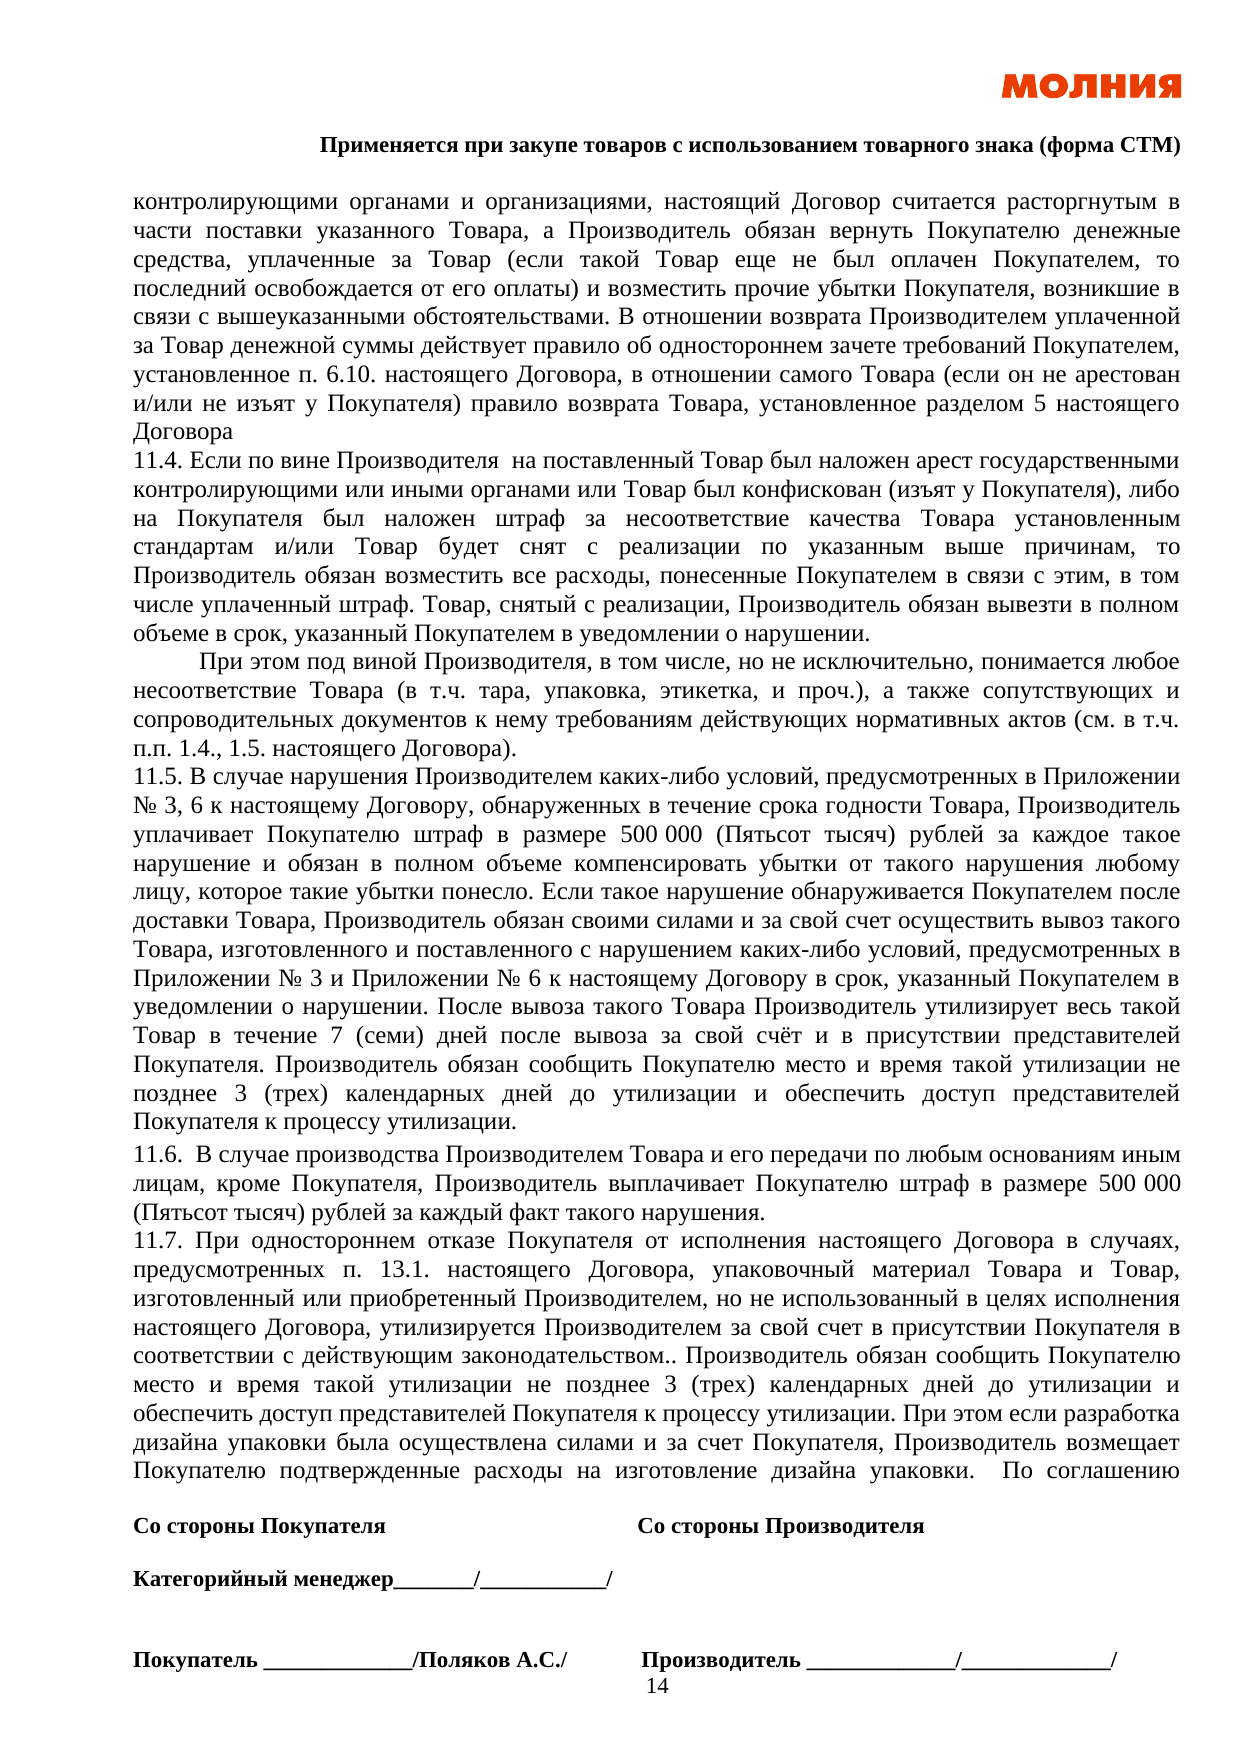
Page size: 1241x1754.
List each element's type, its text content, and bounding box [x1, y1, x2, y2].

text 11.5. В случае нарушения Производителем каких-либо условий, предусмотренных в Приложении № 3, 6 к настоящему Договору, обнаруженных в течение срока годности Товара, Производитель уплачивает Покупателю штраф в размере 500 000 (Пятьсот тысяч) рублей за каждое такое нарушение и обязан в полном объеме компенсировать убытки от такого нарушения любому лицу, которое такие убытки понесло. Если такое нарушение обнаруживается Покупателем после доставки Товара, Производитель обязан своими силами и за свой счет осуществить вывоз такого Товара, изготовленного и поставленного с нарушением каких-либо условий, предусмотренных в Приложении № 3 и Приложении № 6 к настоящему Договору в срок, указанный Покупателем в уведомлении о нарушении. После вывоза такого Товара Производитель утилизирует весь такой Товар в течение 7 (семи) дней после вывоза за свой счёт и в присутствии представителей Покупателя. Производитель обязан сообщить Покупателю место и время такой утилизации не позднее 3 (трех) календарных дней до утилизации и обеспечить доступ представителей Покупателя к процессу утилизации. [133, 761, 1181, 1135]
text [133, 1226, 1181, 1484]
text 11.4. Если по вине Производителя на поставленный Товар был наложен арест государственными контролирующими или иными органами или Товар был конфискован (изъят у Покупателя), либо на Покупателя был наложен штраф за несоответствие качества Товара установленным стандартам и/или Товар будет снят с реализации по указанным выше причинам, то Производитель обязан возместить все расходы, понесенные Покупателем в связи с этим, в том числе уплаченный штраф. Товар, снятый с реализации, Производитель обязан вывезти в полном объеме в срок, указанный Покупателем в уведомлении о нарушении. [133, 445, 1181, 646]
text 11.6. В случае производства Производителем Товара и его передачи по любым основаниям иным лицам, кроме Покупателя, Производитель выплачивает Покупателю штраф в размере 500 000 (Пятьсот тысяч) рублей за каждый факт такого нарушения. [133, 1139, 1181, 1226]
text При этом под виной Производителя, в том числе, но не исключительно, понимается любое несоответствие Товара (в т.ч. тара, упаковка, этикетка, и проч.), а также сопутствующих и сопроводительных документов к нему требованиям действующих нормативных актов (см. в т.ч. п.п. 1.4., 1.5. настоящего Договора). [133, 646, 1181, 761]
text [133, 186, 1181, 445]
